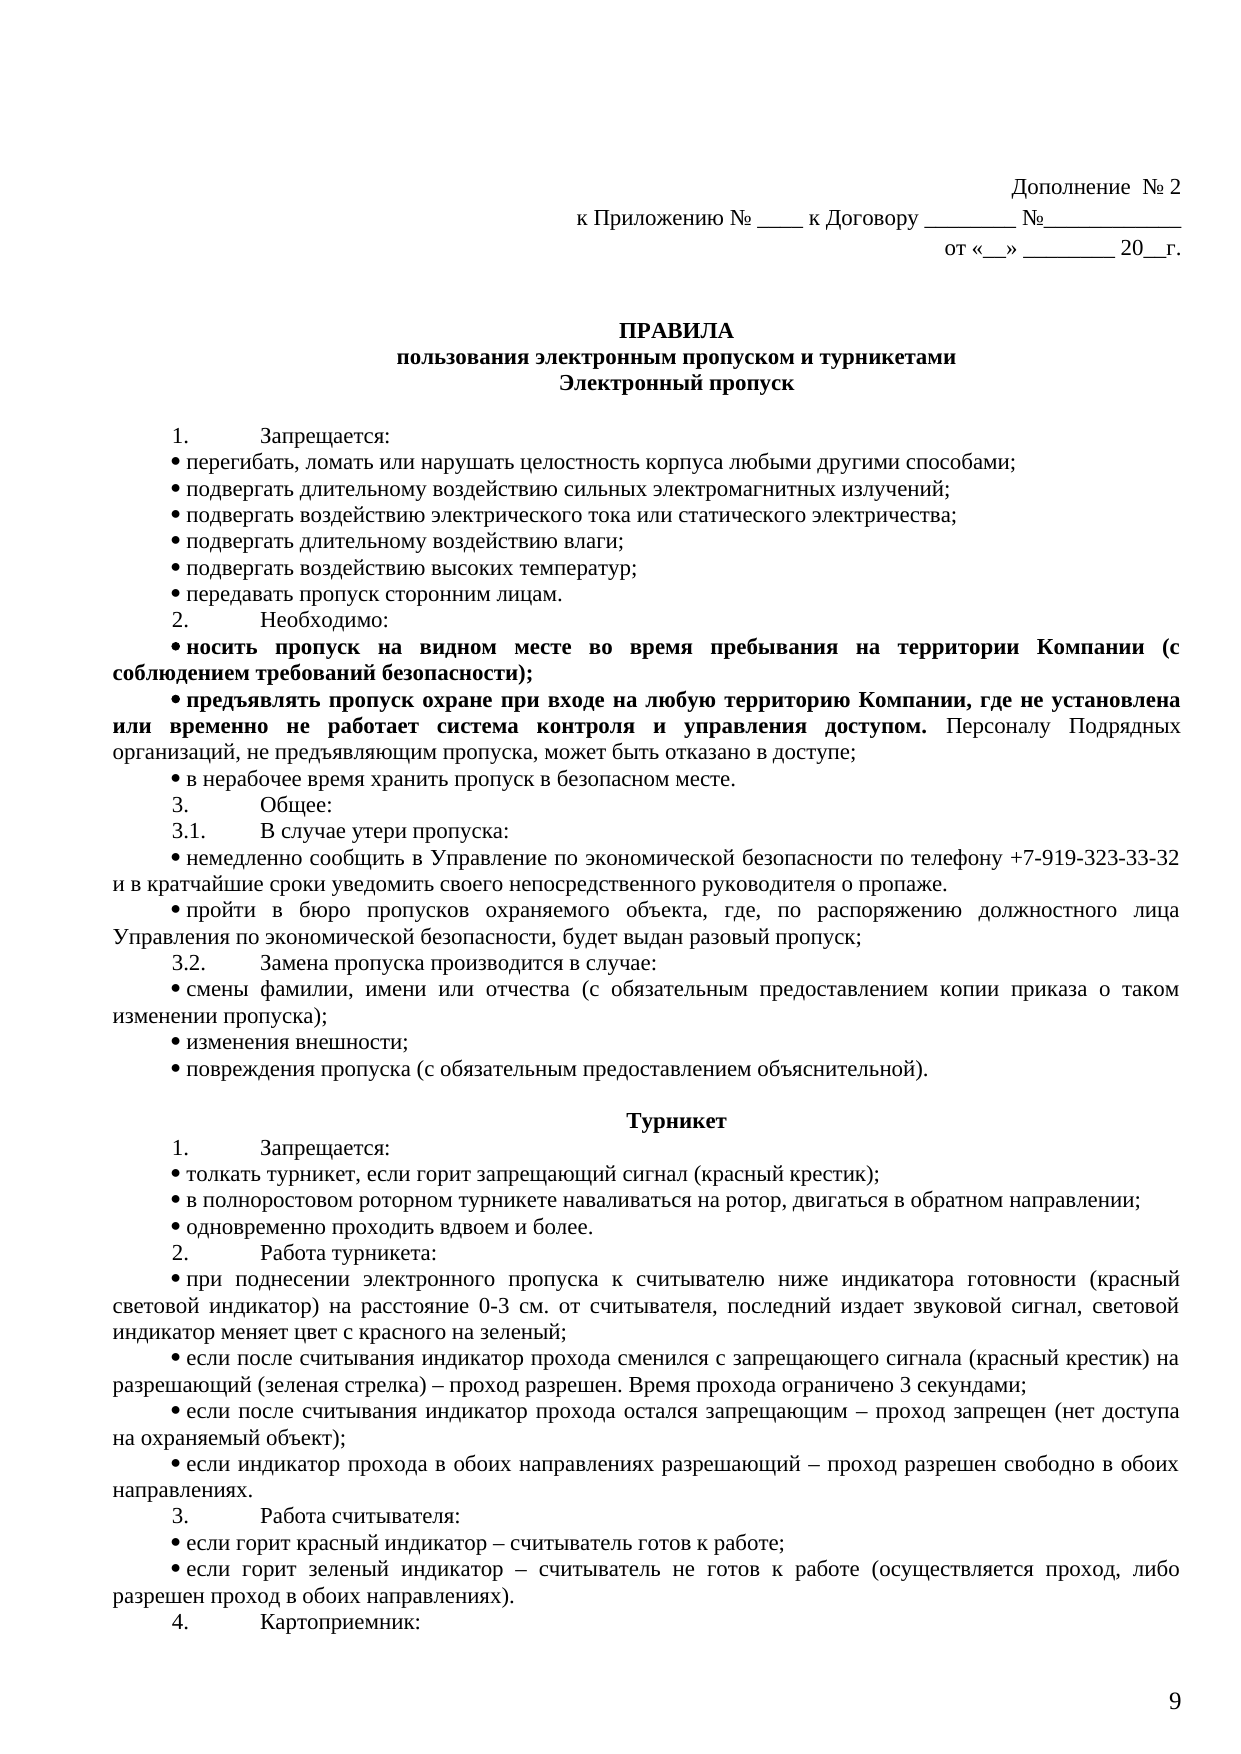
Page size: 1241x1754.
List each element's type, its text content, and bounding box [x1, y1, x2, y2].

list немедленно сообщить в Управление по экономической безопасности по телефону +7-919-323-33-32 и в кратчайшие сроки уведомить своего непосредственного руководителя о пропаже. [112, 844, 1181, 896]
list Необходимо: [112, 607, 1181, 633]
list подвергать воздействию высоких температур; [112, 554, 1181, 580]
list Запрещается: [112, 422, 1181, 448]
list толкать турникет, если горит запрещающий сигнал (красный крестик); [112, 1160, 1181, 1186]
list если индикатор прохода в обоих направлениях разрешающий – проход разрешен свободно в обоих направлениях. [112, 1450, 1181, 1503]
list Работа считывателя: [112, 1503, 1181, 1529]
list носить пропуск на видном месте во время пребывания на территории Компании (с соблюдением требований безопасности); [112, 633, 1181, 686]
list Замена пропуска производится в случае: [112, 949, 1181, 976]
list Общее: [112, 791, 1181, 817]
list Работа турникета: [112, 1239, 1181, 1265]
list подвергать длительному воздействию сильных электромагнитных излучений; [112, 475, 1181, 501]
text к Приложению № ____ к Договору ________ №____________ [112, 203, 1181, 230]
list пройти в бюро пропусков охраняемого объекта, где, по распоряжению должностного лица Управления по экономической безопасности, будет выдан разовый пропуск; [112, 896, 1181, 949]
list изменения внешности; [112, 1028, 1181, 1054]
list подвергать воздействию электрического тока или статического электричества; [112, 501, 1181, 527]
list перегибать, ломать или нарушать целостность корпуса любыми другими способами; [112, 448, 1181, 475]
text ПРАВИЛА [112, 317, 1181, 343]
text Турникет [112, 1107, 1181, 1134]
text от «__» ________ 20__г. [112, 234, 1181, 260]
list если горит зеленый индикатор – считыватель не готов к работе (осуществляется проход, либо разрешен проход в обоих направлениях). [112, 1555, 1181, 1608]
list в полноростовом роторном турникете наваливаться на ротор, двигаться в обратном направлении; [112, 1186, 1181, 1213]
list Запрещается: [112, 1134, 1181, 1160]
list в нерабочее время хранить пропуск в безопасном месте. [112, 765, 1181, 791]
text Дополнение № 2 [172, 173, 1181, 200]
list подвергать длительному воздействию влаги; [112, 527, 1181, 554]
list одновременно проходить вдвоем и более. [112, 1213, 1181, 1239]
list передавать пропуск сторонним лицам. [112, 580, 1181, 607]
text Электронный пропуск [112, 369, 1181, 396]
list Картоприемник: [112, 1608, 1181, 1634]
list если после считывания индикатор прохода сменился с запрещающего сигнала (красный крестик) на разрешающий (зеленая стрелка) – проход разрешен. Время прохода ограничено 3 секундами; [112, 1344, 1181, 1397]
text пользования электронным пропуском и турникетами [112, 343, 1181, 369]
list при поднесении электронного пропуска к считывателю ниже индикатора готовности (красный световой индикатор) на расстояние 0-3 см. от считывателя, последний издает звуковой сигнал, световой индикатор меняет цвет с красного на зеленый; [112, 1265, 1181, 1344]
list смены фамилии, имени или отчества (с обязательным предоставлением копии приказа о таком изменении пропуска); [112, 976, 1181, 1028]
list повреждения пропуска (с обязательным предоставлением объяснительной). [112, 1054, 1181, 1081]
list если горит красный индикатор – считыватель готов к работе; [112, 1529, 1181, 1555]
list В случае утери пропуска: [112, 817, 1181, 844]
list предъявлять пропуск охране при входе на любую территорию Компании, где не установлена или временно не работает система контроля и управления доступом. Персоналу Подрядных организаций, не предъявляющим пропуска, может быть отказано в доступе; [112, 686, 1181, 765]
list если после считывания индикатор прохода остался запрещающим – проход запрещен (нет доступа на охраняемый объект); [112, 1397, 1181, 1450]
